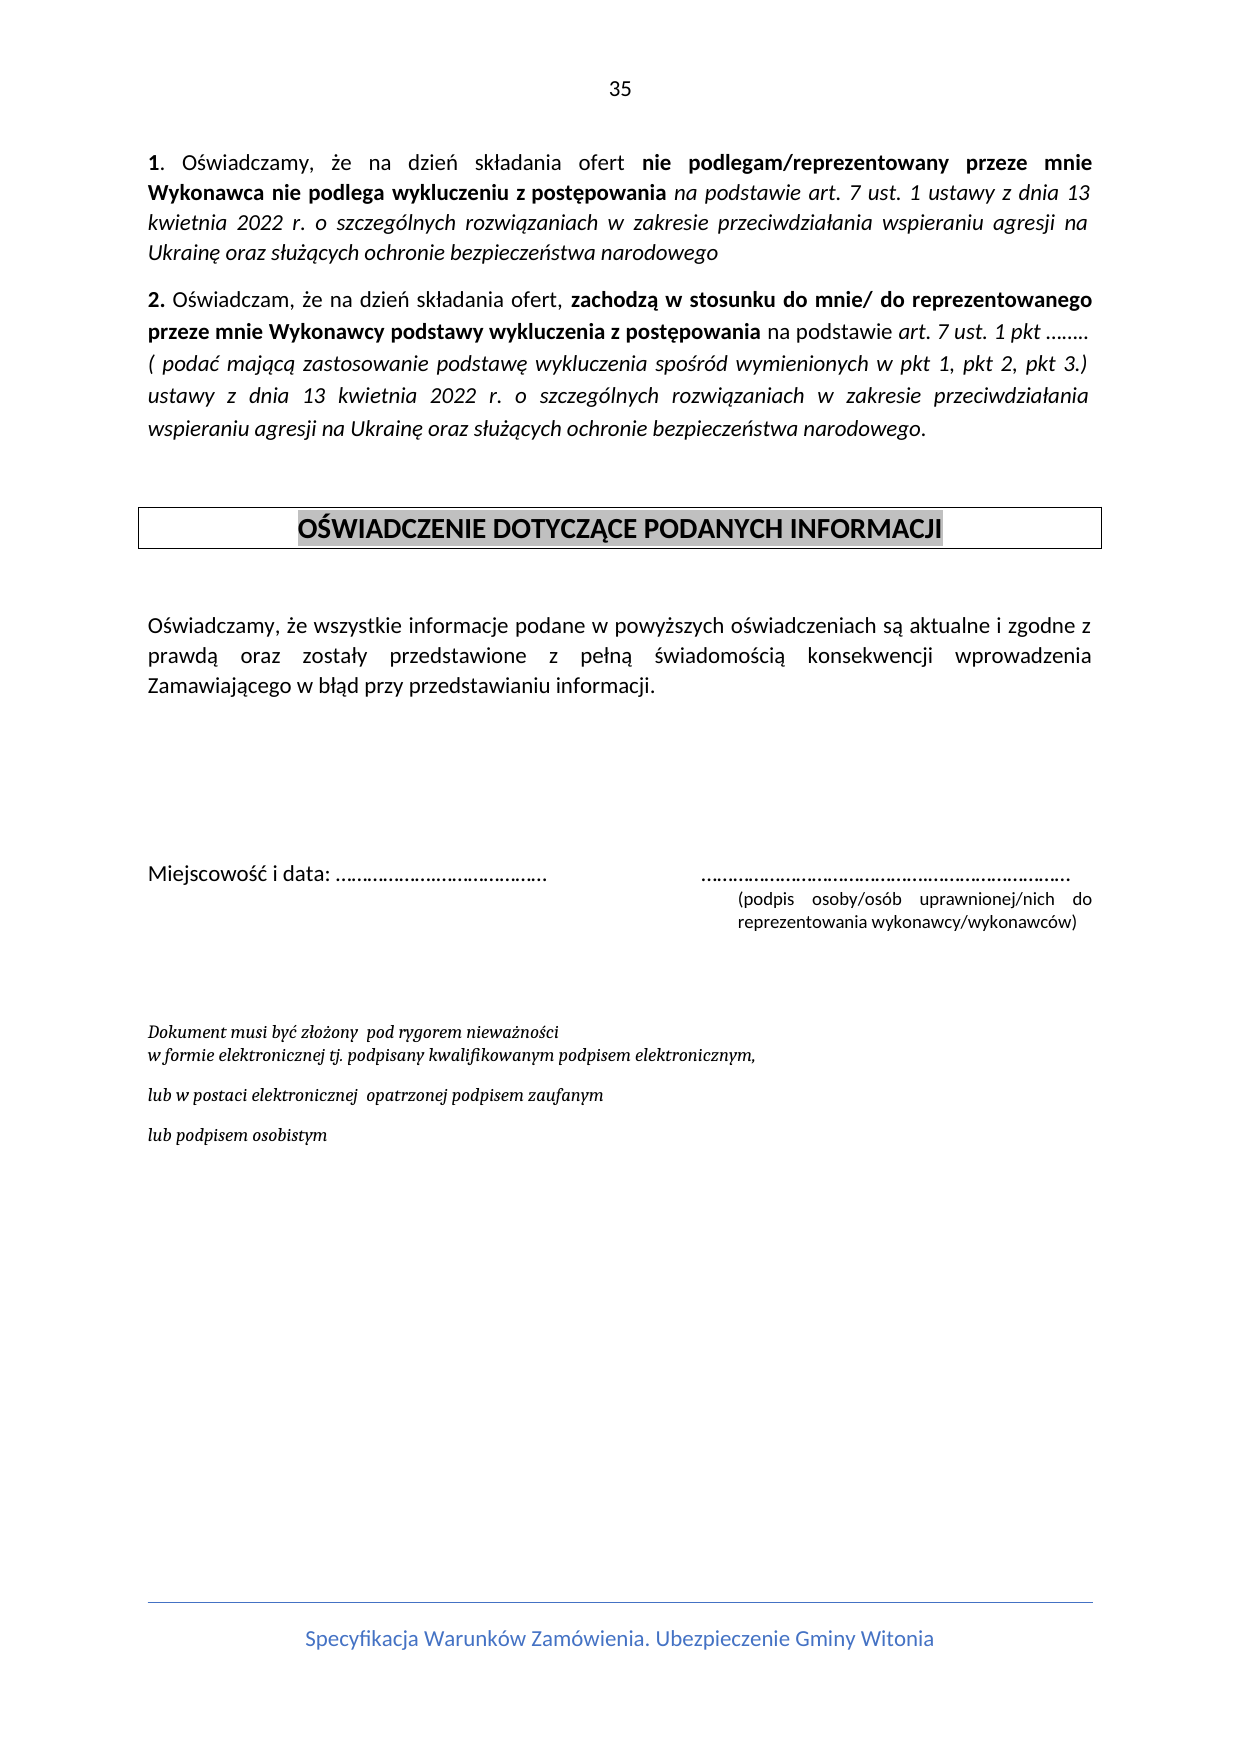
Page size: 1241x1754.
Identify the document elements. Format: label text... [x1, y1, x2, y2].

text 2. Oświadczam, że na dzień składania ofert, zachodzą w stosunku do mnie/ do reprezentowanego przeze mnie Wykonawcy podstawy wykluczenia z postępowania na podstawie art. 7 ust. 1 pkt ……..( podać mającą zastosowanie podstawę wykluczenia spośród wymienionych w pkt 1, pkt 2, pkt 3.) ustawy z dnia 13 kwietnia 2022 r. o szczególnych rozwiązaniach w zakresie przeciwdziałania wspieraniu agresji na Ukrainę oraz służących ochronie bezpieczeństwa narodowego. [148, 285, 1093, 442]
text 1. Oświadczamy, że na dzień składania ofert nie podlegam/reprezentowany przeze mnie Wykonawca nie podlega wykluczeniu z postępowania na podstawie art. 7 ust. 1 ustawy z dnia 13 kwietnia 2022 r. o szczególnych rozwiązaniach w zakresie przeciwdziałania wspieraniu agresji na Ukrainę oraz służących ochronie bezpieczeństwa narodowego [148, 148, 1093, 266]
text Dokument musi być złożony pod rygorem nieważności w formie elektronicznej tj. podpisany kwalifikowanym podpisem elektronicznym, [148, 1021, 1093, 1066]
text Oświadczamy, że wszystkie informacje podane w powyższych oświadczeniach są aktualne i zgodne z prawdą oraz zostały przedstawione z pełną świadomością konsekwencji wprowadzenia Zamawiającego w błąd przy przedstawianiu informacji. [148, 611, 1093, 699]
text lub w postaci elektronicznej opatrzonej podpisem zaufanym [148, 1084, 1093, 1106]
text lub podpisem osobistym [148, 1124, 1093, 1146]
text OŚWIADCZENIE DOTYCZĄCE PODANYCH INFORMACJI [139, 508, 1101, 548]
text (podpis osoby/osób uprawnionej/nich do reprezentowania wykonawcy/wykonawców) [738, 887, 1093, 933]
text Miejscowość i data: ……………….………………… …………………………………….……………………… [148, 859, 1093, 887]
